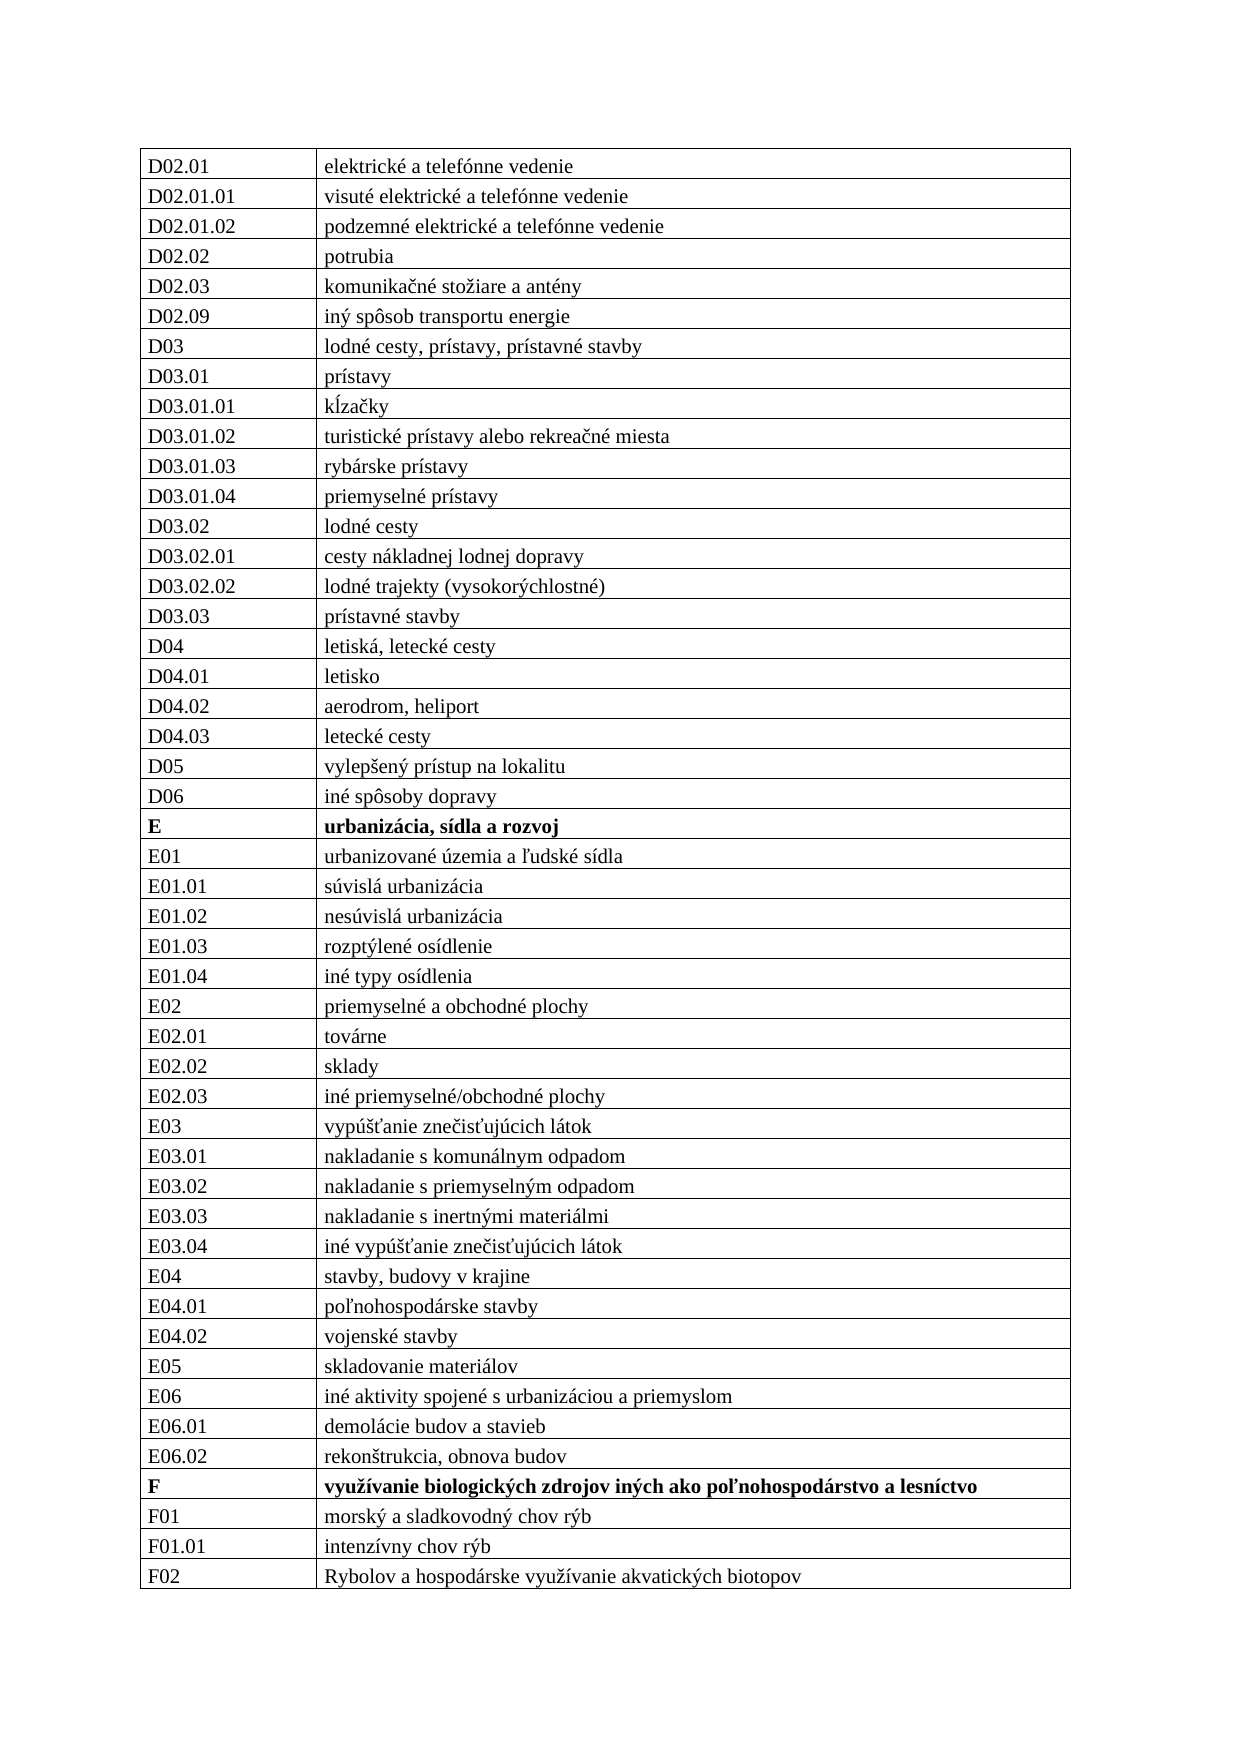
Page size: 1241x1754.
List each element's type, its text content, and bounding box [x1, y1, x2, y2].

table_cell prístavy [317, 359, 1070, 388]
table_cell D03.02 [141, 509, 316, 538]
table_cell E01.04 [141, 959, 316, 988]
table_cell E03 [141, 1109, 316, 1138]
table_cell E03.02 [141, 1169, 316, 1198]
table_cell priemyselné prístavy [317, 479, 1070, 508]
table_cell F01.01 [141, 1529, 316, 1558]
table_cell D04.02 [141, 689, 316, 718]
table_cell lodné cesty [317, 509, 1070, 538]
table_cell priemyselné a obchodné plochy [317, 989, 1070, 1018]
table_cell D03.01 [141, 359, 316, 388]
table_cell visuté elektrické a telefónne vedenie [317, 179, 1070, 208]
table_cell D03.01.02 [141, 419, 316, 448]
table_cell D02.01.02 [141, 209, 316, 238]
table_cell podzemné elektrické a telefónne vedenie [317, 209, 1070, 238]
table_cell cesty nákladnej lodnej dopravy [317, 539, 1070, 568]
table_cell D02.01 [141, 149, 316, 178]
table_cell D02.09 [141, 299, 316, 328]
table_cell nakladanie s priemyselným odpadom [317, 1169, 1070, 1198]
table_cell D02.01.01 [141, 179, 316, 208]
table_cell kĺzačky [317, 389, 1070, 418]
table_cell intenzívny chov rýb [317, 1529, 1070, 1558]
table_cell E02 [141, 989, 316, 1018]
table_cell E02.02 [141, 1049, 316, 1078]
table_cell nakladanie s inertnými materiálmi [317, 1199, 1070, 1228]
table_cell D02.02 [141, 239, 316, 268]
table_cell E01.01 [141, 869, 316, 898]
table_cell stavby, budovy v krajine [317, 1259, 1070, 1288]
table_cell sklady [317, 1049, 1070, 1078]
table_cell iné spôsoby dopravy [317, 779, 1070, 808]
table_cell komunikačné stožiare a antény [317, 269, 1070, 298]
table_cell E03.03 [141, 1199, 316, 1228]
table_cell E03.01 [141, 1139, 316, 1168]
table_cell D03.01.01 [141, 389, 316, 418]
table_cell rozptýlené osídlenie [317, 929, 1070, 958]
table_cell továrne [317, 1019, 1070, 1048]
table_cell E06.01 [141, 1409, 316, 1438]
table_cell iné priemyselné/obchodné plochy [317, 1079, 1070, 1108]
table_cell morský a sladkovodný chov rýb [317, 1499, 1070, 1528]
table_cell E04.02 [141, 1319, 316, 1348]
table_cell E02.03 [141, 1079, 316, 1108]
table_cell D03 [141, 329, 316, 358]
table_cell D06 [141, 779, 316, 808]
table_cell letiská, letecké cesty [317, 629, 1070, 658]
table_cell aerodrom, heliport [317, 689, 1070, 718]
table_cell D05 [141, 749, 316, 778]
table_cell iné typy osídlenia [317, 959, 1070, 988]
table_cell E05 [141, 1349, 316, 1378]
table_cell D03.02.02 [141, 569, 316, 598]
table_cell urbanizované územia a ľudské sídla [317, 839, 1070, 868]
table_cell E01.03 [141, 929, 316, 958]
table_cell skladovanie materiálov [317, 1349, 1070, 1378]
table_cell E06.02 [141, 1439, 316, 1468]
table_cell urbanizácia, sídla a rozvoj [317, 809, 1070, 838]
table_cell letisko [317, 659, 1070, 688]
table_cell iný spôsob transportu energie [317, 299, 1070, 328]
table_cell D02.03 [141, 269, 316, 298]
table_cell lodné cesty, prístavy, prístavné stavby [317, 329, 1070, 358]
table_cell nesúvislá urbanizácia [317, 899, 1070, 928]
table_cell E03.04 [141, 1229, 316, 1258]
table_cell vylepšený prístup na lokalitu [317, 749, 1070, 778]
table_cell F01 [141, 1499, 316, 1528]
table_cell E02.01 [141, 1019, 316, 1048]
table_cell vypúšťanie znečisťujúcich látok [317, 1109, 1070, 1138]
table_cell demolácie budov a stavieb [317, 1409, 1070, 1438]
table_cell potrubia [317, 239, 1070, 268]
table_cell F [141, 1469, 316, 1498]
table_cell rekonštrukcia, obnova budov [317, 1439, 1070, 1468]
table_cell rybárske prístavy [317, 449, 1070, 478]
table_cell F02 [141, 1559, 316, 1588]
table_cell E01.02 [141, 899, 316, 928]
table_cell Rybolov a hospodárske využívanie akvatických biotopov [317, 1559, 1070, 1588]
table_cell nakladanie s komunálnym odpadom [317, 1139, 1070, 1168]
table_cell využívanie biologických zdrojov iných ako poľnohospodárstvo a lesníctvo [317, 1469, 1070, 1498]
table_cell elektrické a telefónne vedenie [317, 149, 1070, 178]
table_cell D04.03 [141, 719, 316, 748]
table_cell E04.01 [141, 1289, 316, 1318]
table_cell D03.02.01 [141, 539, 316, 568]
table_cell vojenské stavby [317, 1319, 1070, 1348]
table_cell iné aktivity spojené s urbanizáciou a priemyslom [317, 1379, 1070, 1408]
table_cell E06 [141, 1379, 316, 1408]
table_cell poľnohospodárske stavby [317, 1289, 1070, 1318]
table_cell iné vypúšťanie znečisťujúcich látok [317, 1229, 1070, 1258]
table_cell turistické prístavy alebo rekreačné miesta [317, 419, 1070, 448]
table_cell D04 [141, 629, 316, 658]
table_cell lodné trajekty (vysokorýchlostné) [317, 569, 1070, 598]
table_cell E01 [141, 839, 316, 868]
table_cell D03.01.03 [141, 449, 316, 478]
table_cell E [141, 809, 316, 838]
table_cell D04.01 [141, 659, 316, 688]
table_cell E04 [141, 1259, 316, 1288]
table_cell D03.03 [141, 599, 316, 628]
table_cell prístavné stavby [317, 599, 1070, 628]
table_cell súvislá urbanizácia [317, 869, 1070, 898]
table_cell D03.01.04 [141, 479, 316, 508]
table_cell letecké cesty [317, 719, 1070, 748]
